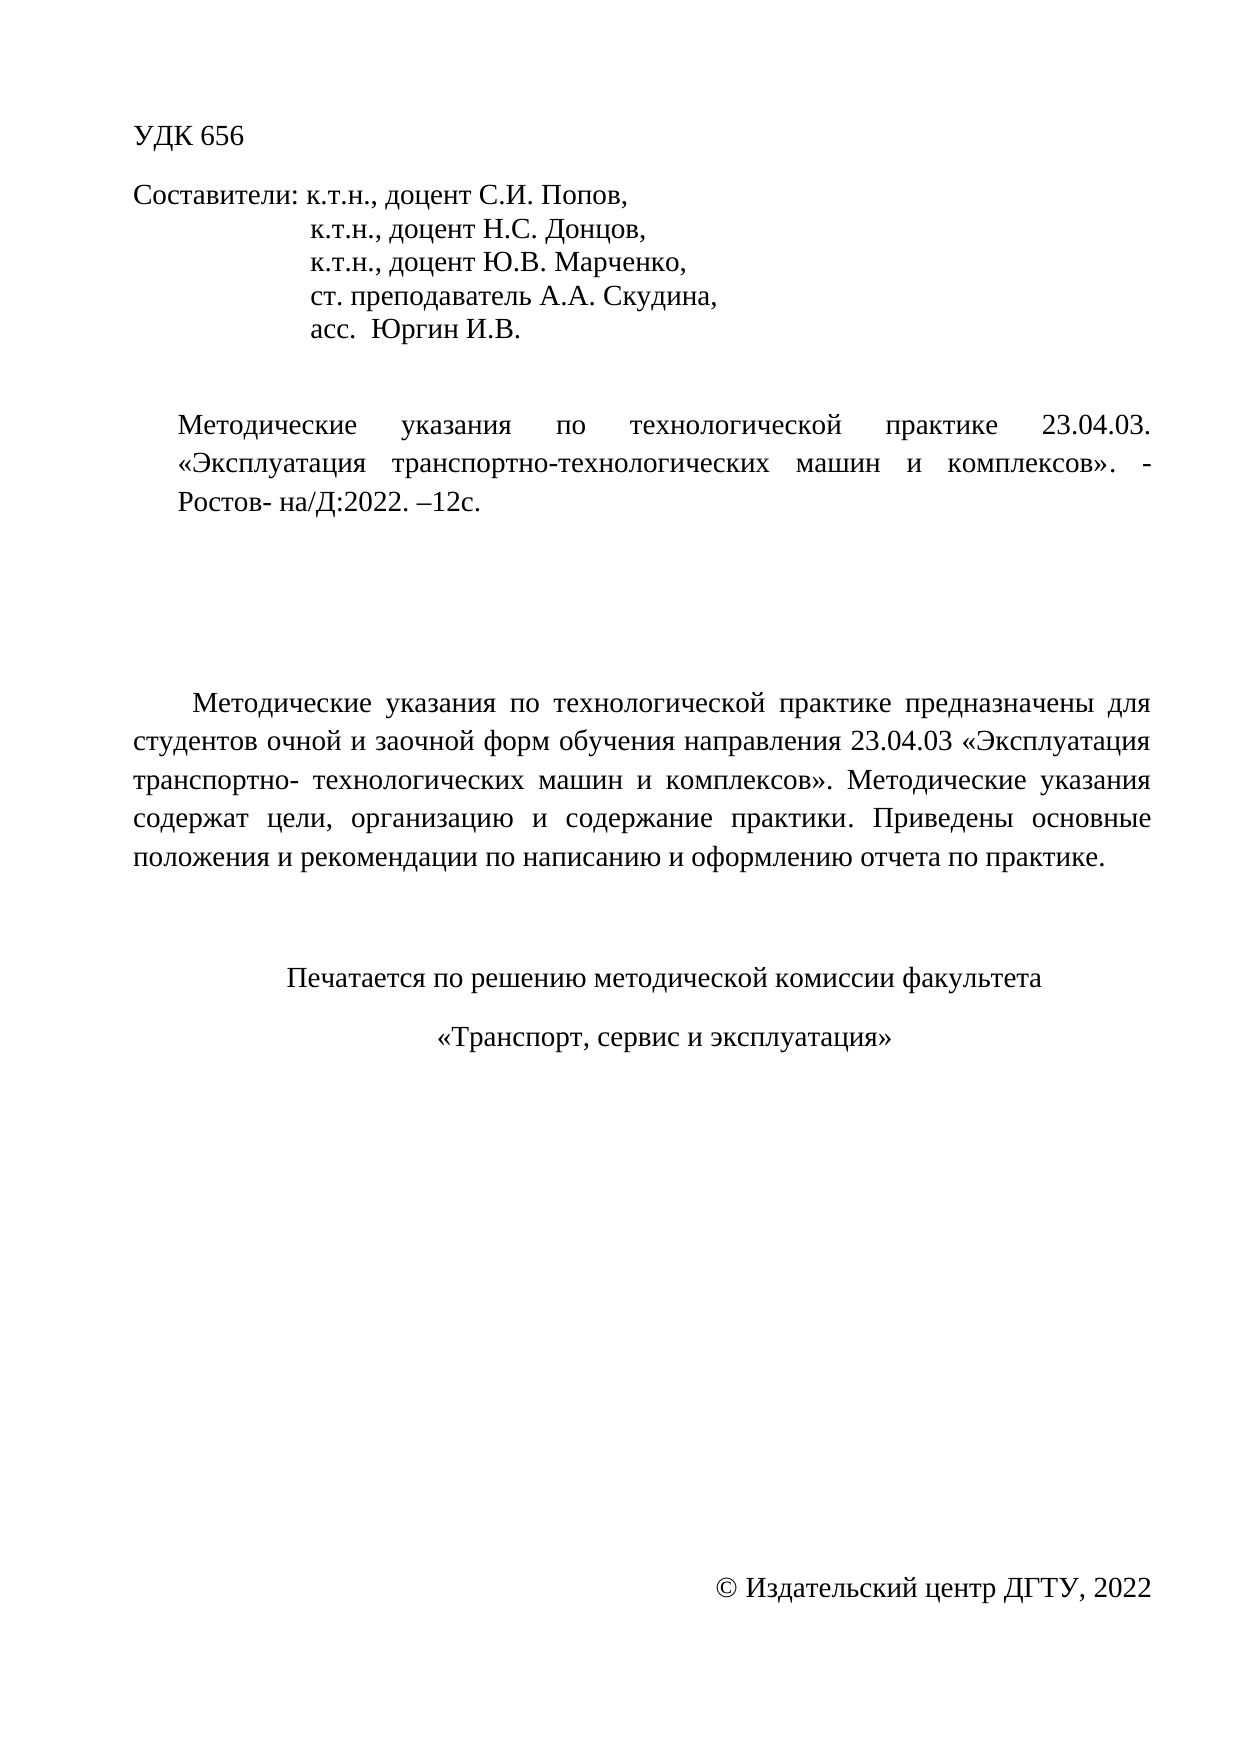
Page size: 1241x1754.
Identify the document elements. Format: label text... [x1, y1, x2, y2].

text ст. преподаватель А.А. Скудина, [310, 278, 1152, 312]
text Издательский центр ДГТУ, 2022 [133, 1571, 1152, 1604]
text Составители: к.т.н., доцент С.И. Попов, [133, 177, 1152, 211]
text УДК 656 [133, 118, 1152, 152]
text «Транспорт, сервис и эксплуатация» [133, 1019, 1152, 1053]
text Методические указания по технологической практике предназначены для студентов очной и заочной форм обучения направления 23.04.03 «Эксплуатация транспортно- технологических машин и комплексов». Методические указания содержат цели, организацию и содержание практики. Приведены основные положения и рекомендации по написанию и оформлению отчета по практике. [133, 685, 1152, 872]
text Методические указания по технологической практике 23.04.03. «Эксплуатация транспортно-технологических машин и комплексов». - Ростов- на/Д:2022. –12с. [177, 407, 1152, 518]
text к.т.н., доцент Ю.В. Марченко, [310, 244, 1152, 278]
text к.т.н., доцент Н.С. Донцов, [310, 211, 1152, 244]
text асс. Юргин И.В. [310, 312, 1152, 345]
text Печатается по решению методической комиссии факультета [133, 960, 1152, 993]
